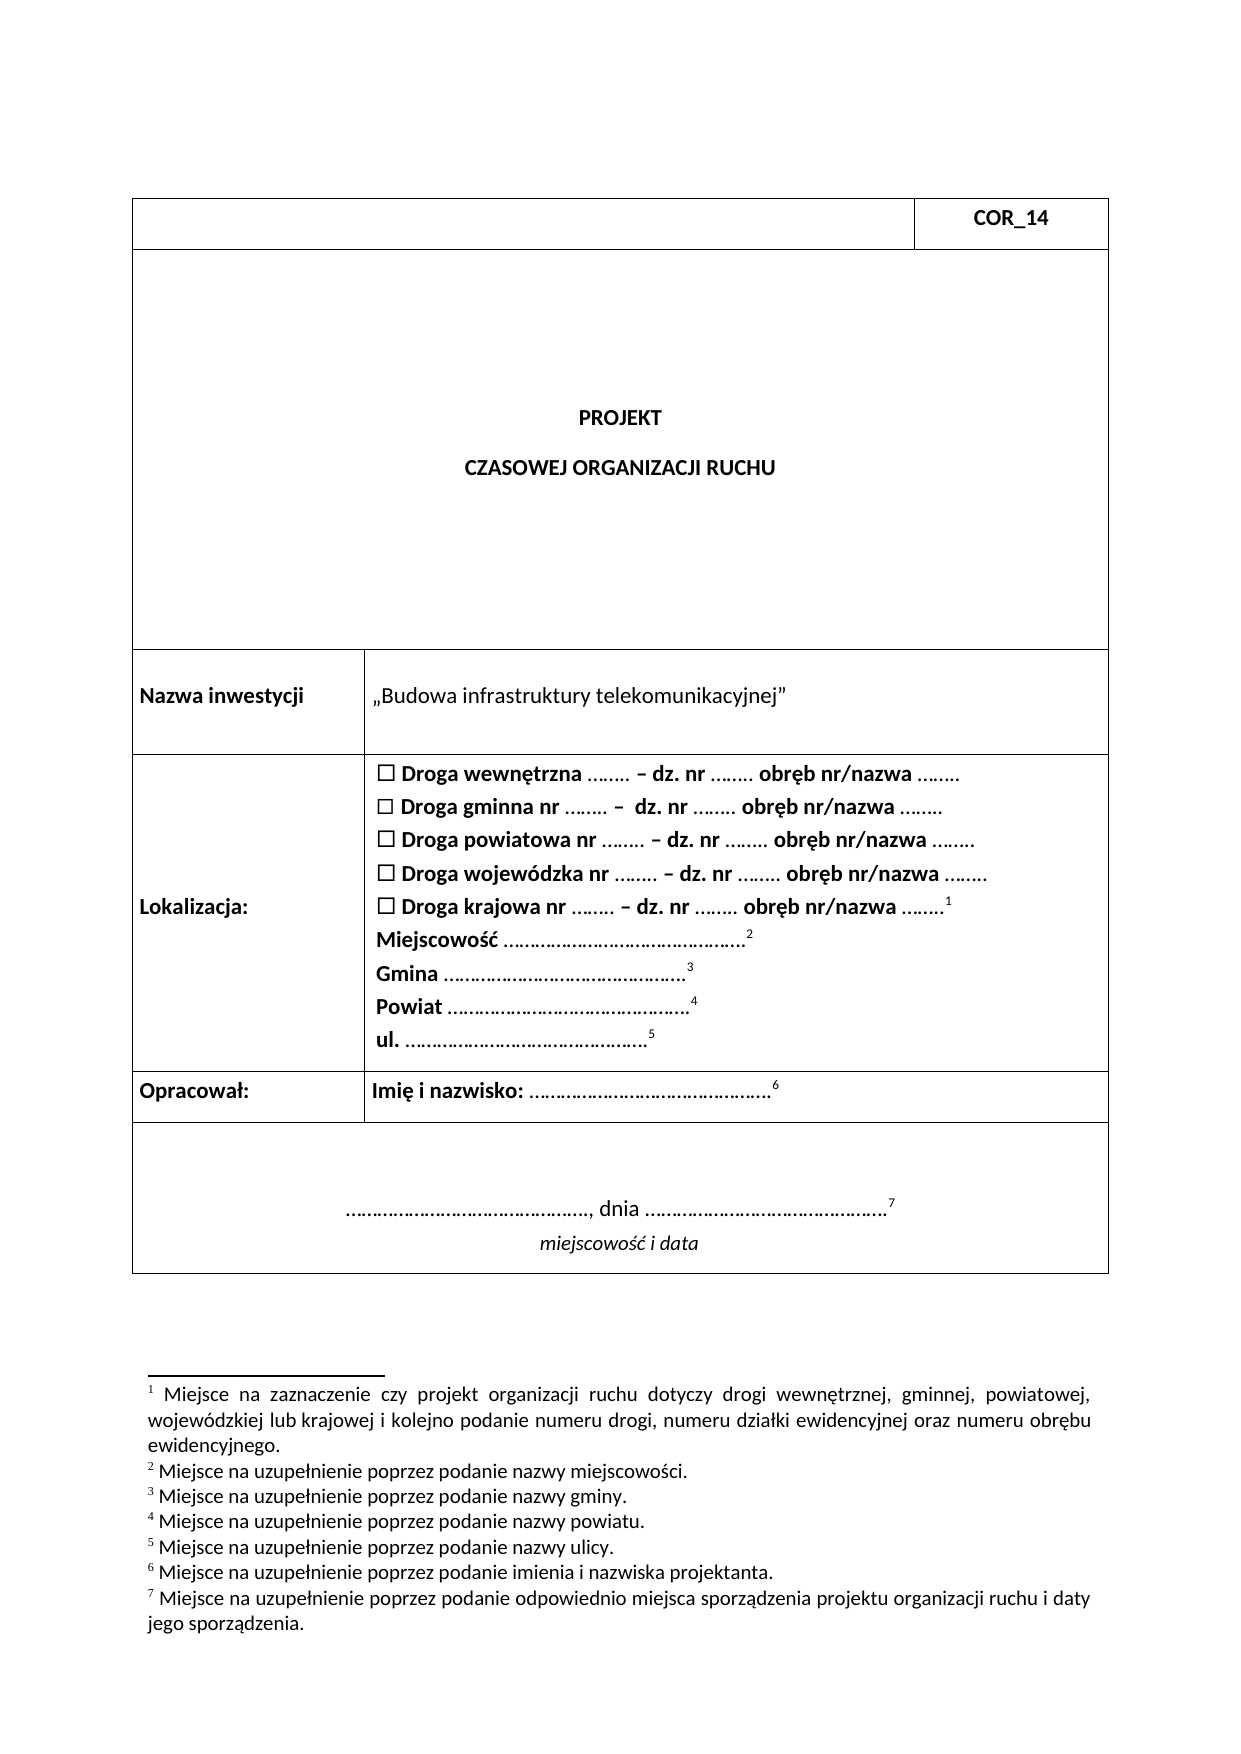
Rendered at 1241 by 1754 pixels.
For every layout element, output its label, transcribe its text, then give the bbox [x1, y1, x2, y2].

table_cell PROJEKT CZASOWEJ ORGANIZACJI RUCHU [133, 250, 1108, 648]
table_header [133, 199, 914, 249]
table_cell Imię i nazwisko: ………………………………………. [365, 1072, 1108, 1122]
table_cell ………………………………………., dnia ………………………………………. miejscowość i data [133, 1123, 1108, 1273]
table_cell Nazwa inwestycji [133, 650, 364, 753]
table_cell Opracował: [133, 1072, 364, 1122]
table_cell Lokalizacja: [133, 755, 364, 1071]
table_header COR_14 [915, 199, 1108, 249]
table_cell „Budowa infrastruktury telekomunikacyjnej” [365, 650, 1108, 753]
table_cell Droga wewnętrzna …….. – dz. nr …….. obręb nr/nazwa …….. Droga gminna nr …….. – dz. nr …….. obręb nr/nazwa …….. Droga powiatowa nr …….. – dz. nr …….. obręb nr/nazwa …….. Droga wojewódzka nr …….. – dz. nr …….. obręb nr/nazwa …….. Droga krajowa nr …….. – dz. nr …….. obręb nr/nazwa …….. Miejscowość ………………………………………. Gmina ………………………………………. Powiat ………………………………………. ul. ………………………………………. [365, 755, 1108, 1071]
